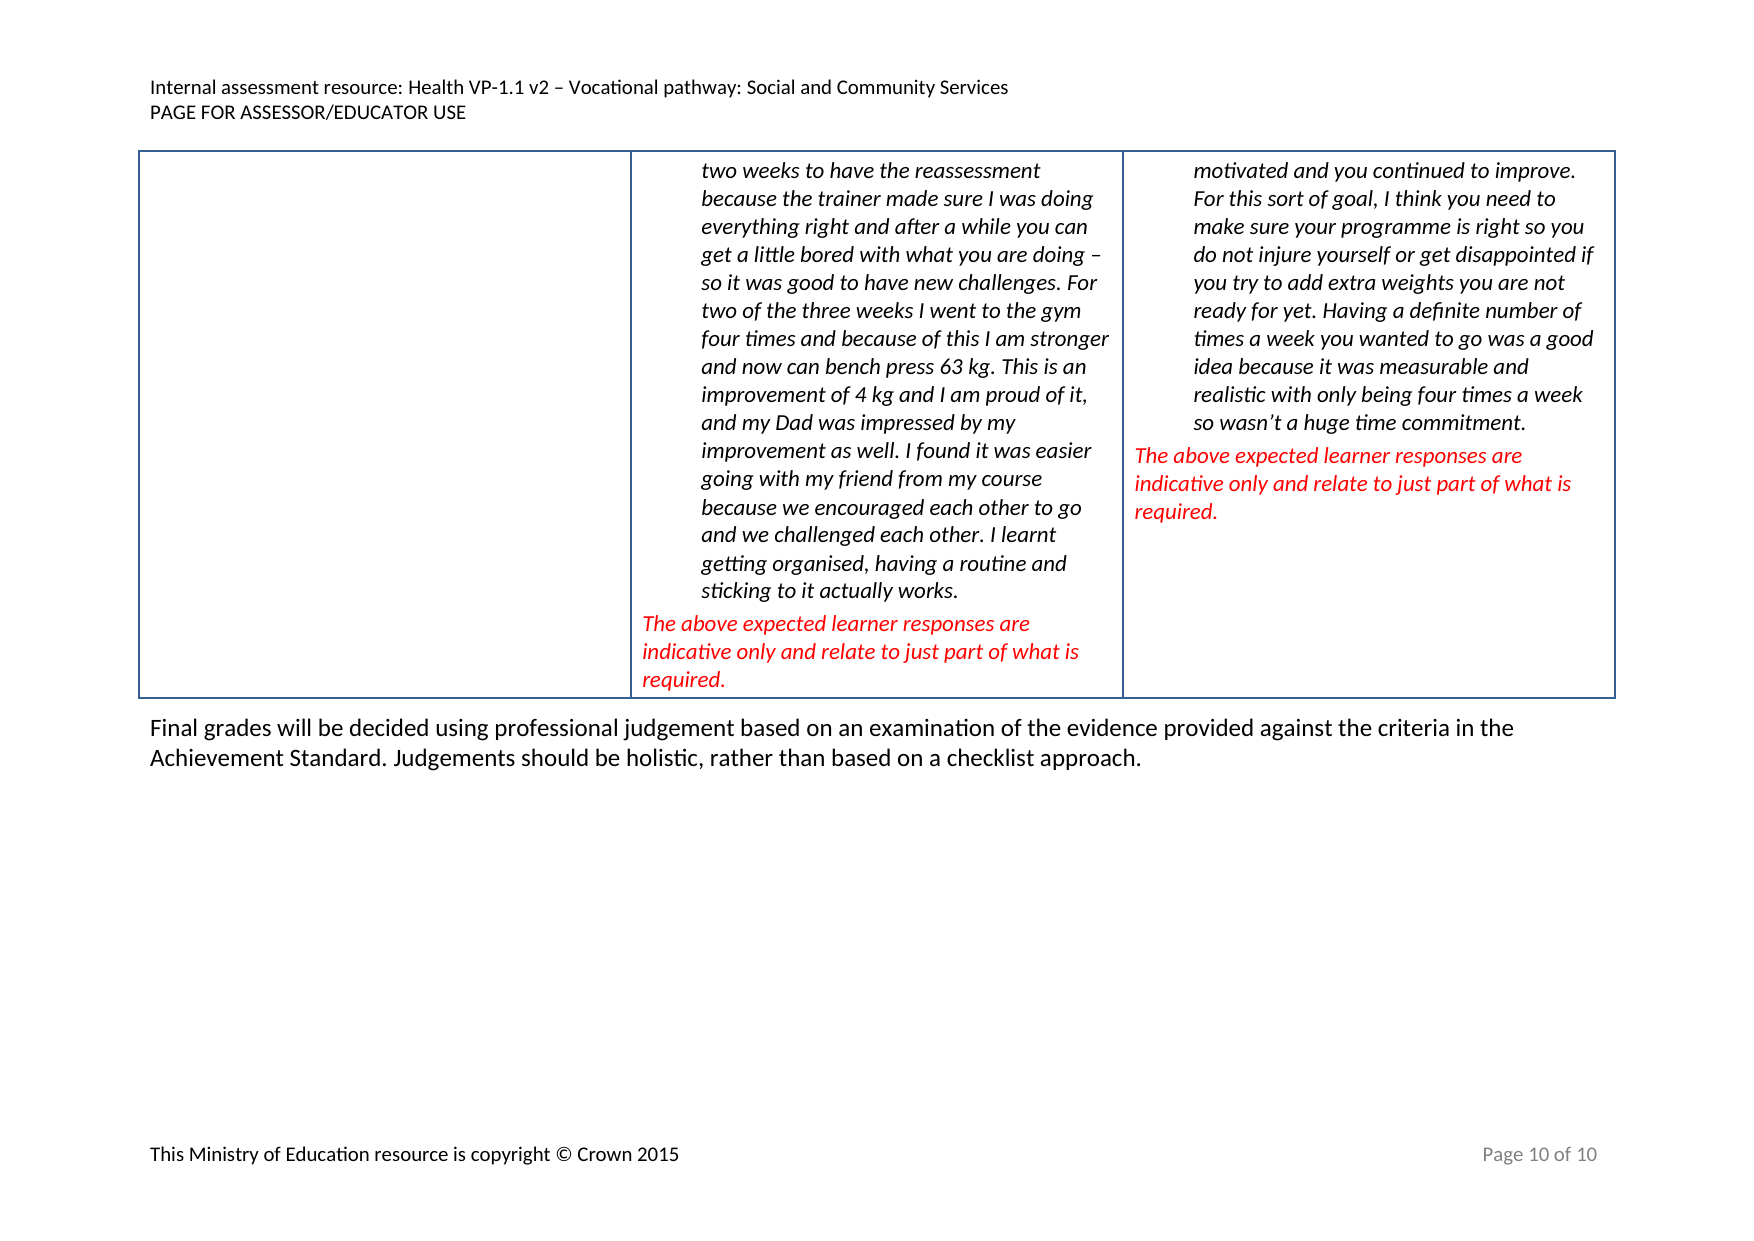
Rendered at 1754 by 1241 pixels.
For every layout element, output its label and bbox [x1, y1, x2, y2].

table_cell [632, 152, 1122, 697]
table_cell [140, 152, 630, 697]
table_cell [1124, 152, 1614, 697]
